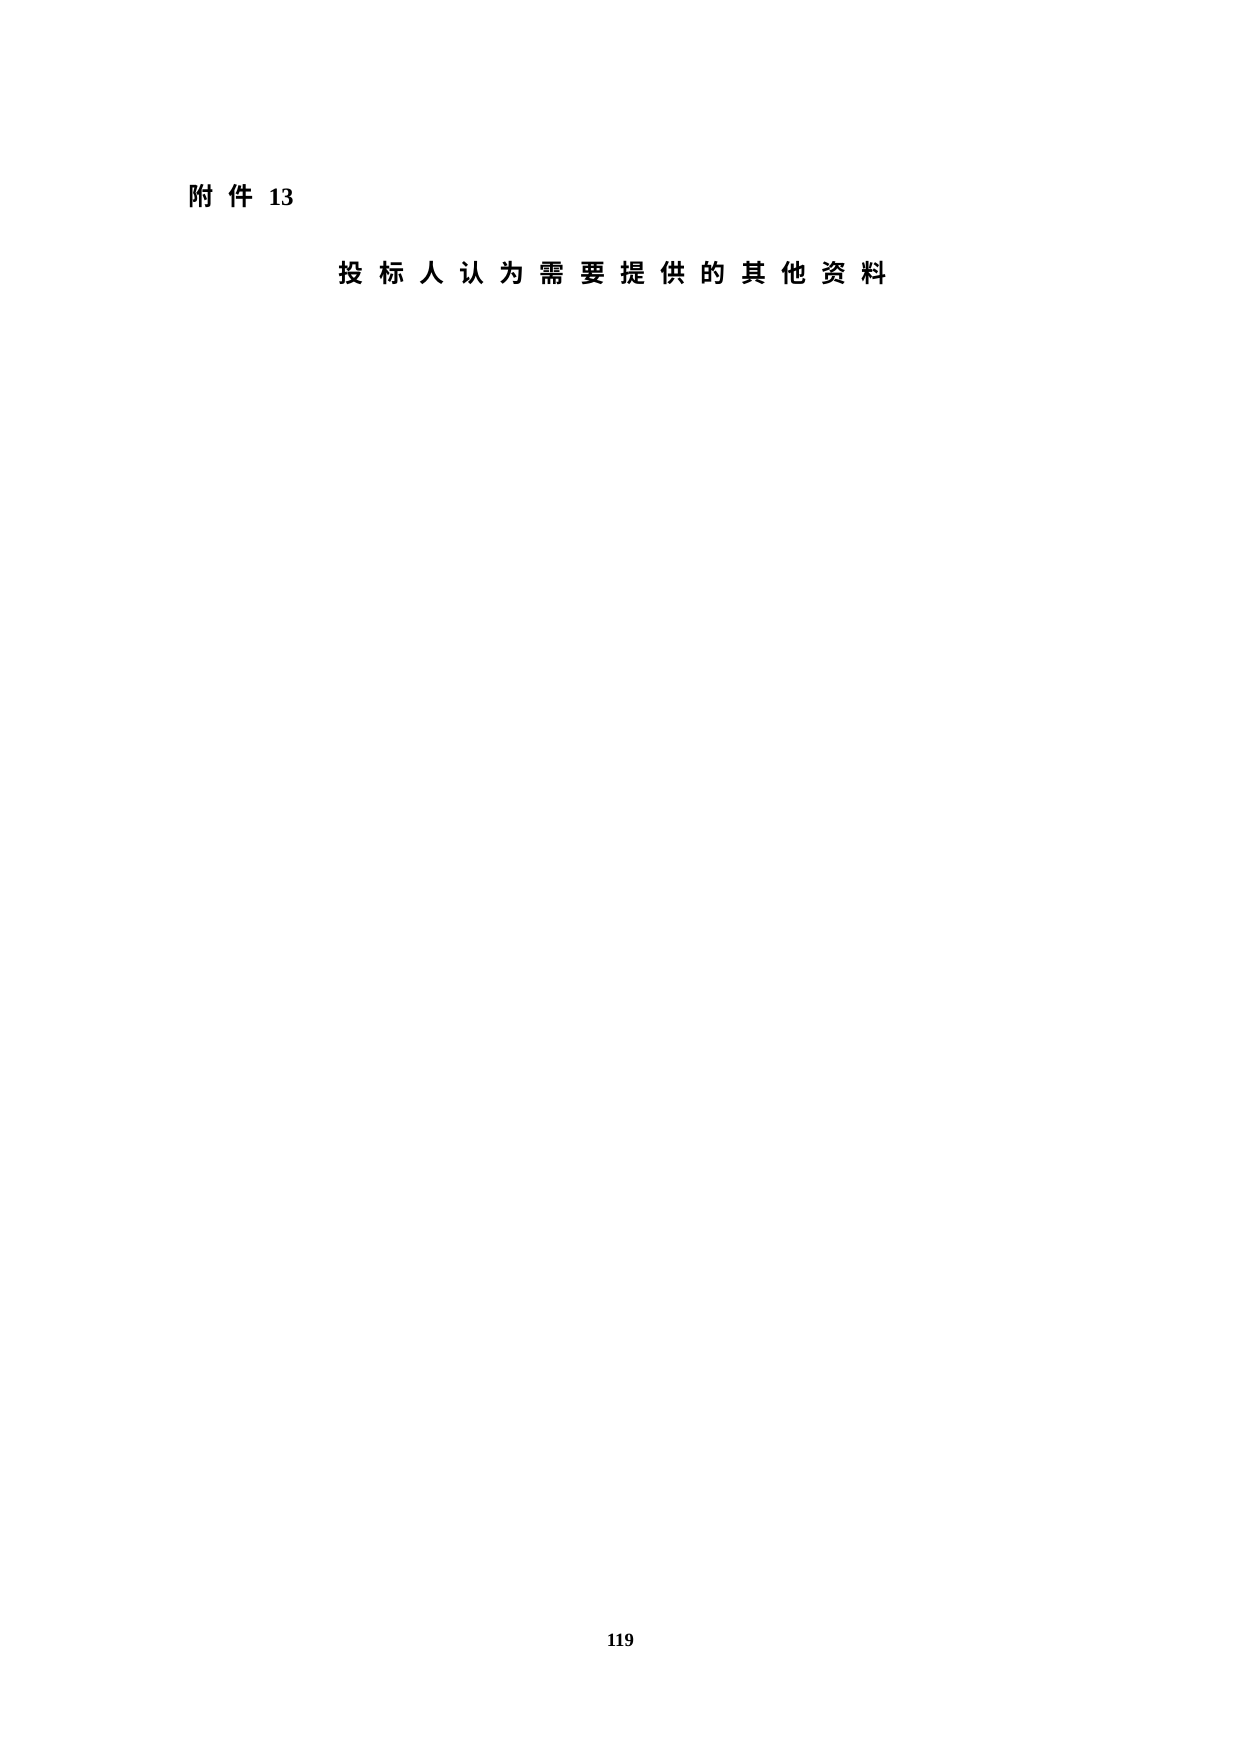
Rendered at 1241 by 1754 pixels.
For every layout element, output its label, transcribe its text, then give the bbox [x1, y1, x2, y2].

text 附件13 [188, 164, 1052, 224]
text 投标人认为需要提供的其他资料 [188, 242, 1052, 301]
